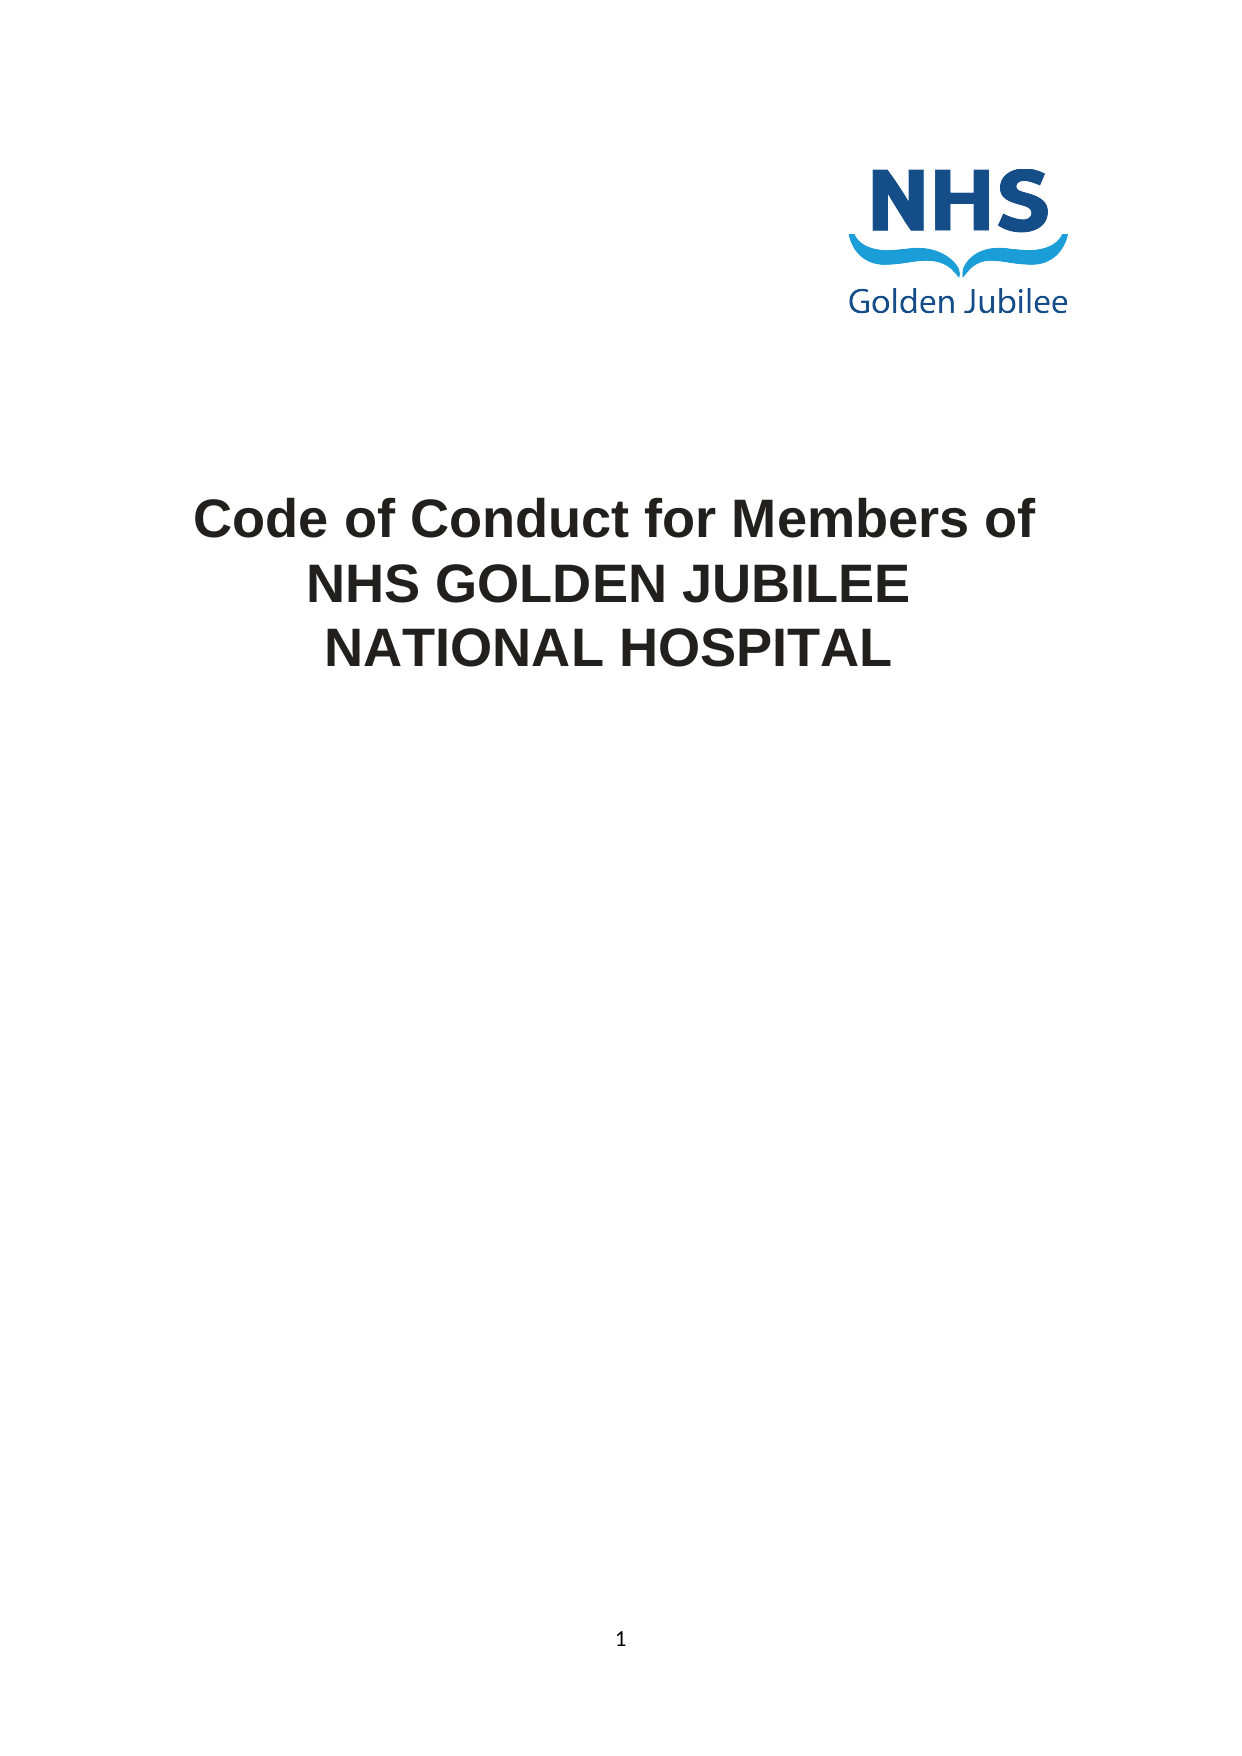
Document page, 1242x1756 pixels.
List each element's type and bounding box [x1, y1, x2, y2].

picture [848, 169, 1069, 322]
